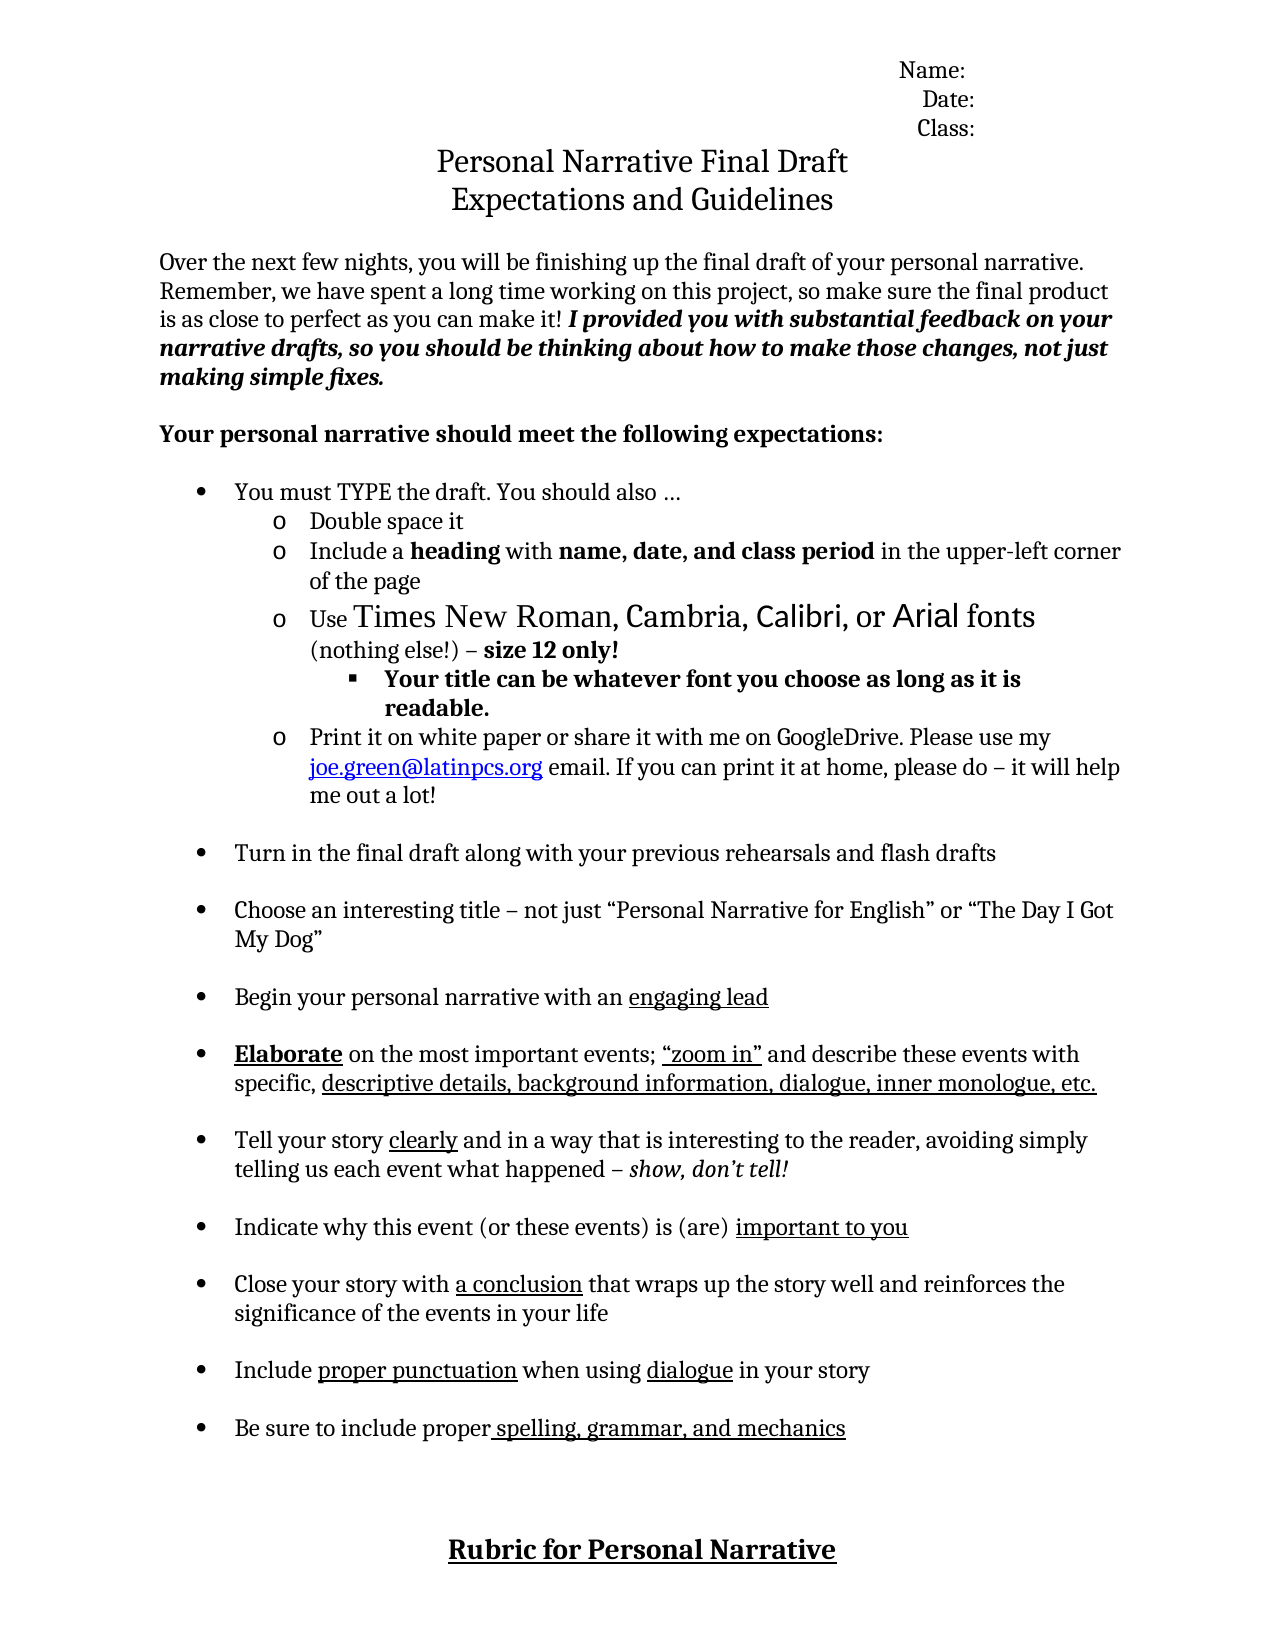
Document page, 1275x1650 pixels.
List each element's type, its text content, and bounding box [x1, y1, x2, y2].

list Double space it [272, 507, 1125, 537]
text Class: [159, 114, 975, 142]
list Begin your personal narrative with an engaging lead [197, 982, 1125, 1011]
list Print it on white paper or share it with me on GoogleDrive. Please use my joe.green@latinpcs.org email. If you can print it at home, please do – it will help me out a lot! [272, 722, 1125, 810]
list Close your story with a conclusion that wraps up the story well and reinforces the significance of the events in your life [197, 1270, 1125, 1327]
text Over the next few nights, you will be finishing up the final draft of your personal narrative. Remember, we have spent a long time working on this project, so make sure the final product is as close to perfect as you can make it! I provided you with substantial feedback on your narrative drafts, so you should be thinking about how to make those changes, not just making simple fixes. [159, 248, 1125, 392]
list Indicate why this event (or these events) is (are) important to you [197, 1212, 1125, 1241]
text Expectations and Guidelines [159, 181, 1125, 219]
text Your personal narrative should meet the following expectations: [159, 420, 1125, 449]
list Your title can be whatever font you choose as long as it is readable. [347, 665, 1125, 722]
list Include proper punctuation when using dialogue in your story [197, 1356, 1125, 1385]
list Tell your story clearly and in a way that is interesting to the reader, avoiding simply telling us each event what happened – show, don’t tell! [197, 1126, 1125, 1184]
list You must TYPE the draft. You should also … [197, 478, 1125, 507]
text Rubric for Personal Narrative [159, 1533, 1125, 1567]
list Turn in the final draft along with your previous rehearsals and flash drafts [197, 839, 1125, 867]
text Name: [159, 56, 966, 85]
list Be sure to include proper spelling, grammar, and mechanics [197, 1414, 1125, 1442]
text Personal Narrative Final Draft [159, 142, 1125, 181]
text Date: [159, 85, 975, 114]
list Include a heading with name, date, and class period in the upper-left corner of the page [272, 537, 1125, 595]
list Choose an interesting title – not just “Personal Narrative for English” or “The Day I Got My Dog” [197, 896, 1125, 954]
list Use Times New Roman, Cambria, Calibri, or Arial fonts (nothing else!) – size 12 only! [272, 595, 1125, 665]
list Elaborate on the most important events; “zoom in” and describe these events with specific, descriptive details, background information, dialogue, inner monologue, etc. [197, 1040, 1125, 1097]
